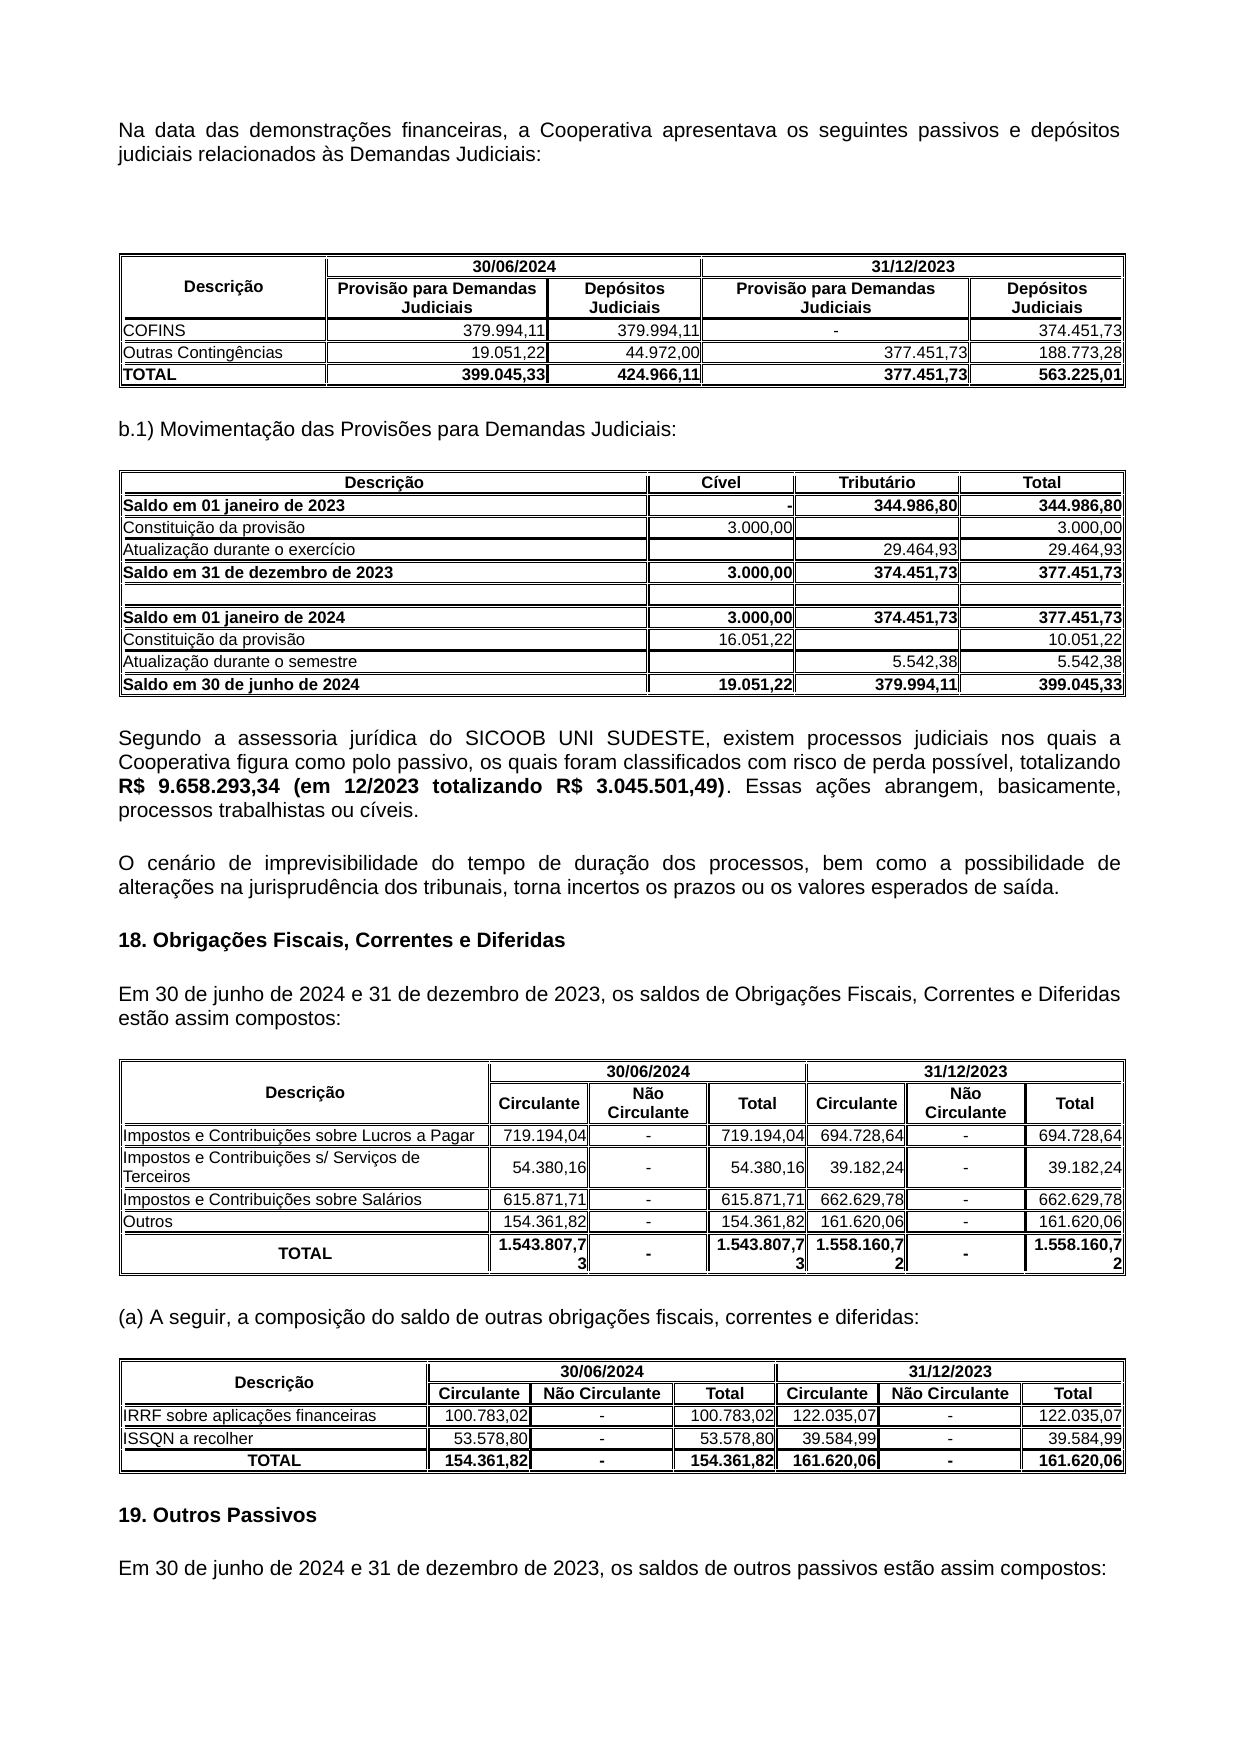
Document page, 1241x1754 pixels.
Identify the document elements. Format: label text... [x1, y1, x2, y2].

table_cell - [590, 1148, 706, 1186]
table_cell - [906, 1235, 1025, 1273]
table_cell 3.000,00 [650, 518, 793, 537]
table_cell [796, 585, 958, 604]
table_cell 122.035,07 [1023, 1403, 1123, 1425]
table_cell 344.986,80 [961, 492, 1123, 514]
table_cell Saldo em 31 de dezembro de 2023 [122, 559, 646, 582]
table_cell 54.380,16 [491, 1148, 587, 1186]
table_cell Atualização durante o exercício [122, 537, 646, 559]
table_cell [650, 652, 793, 671]
table_cell Outras Contingências [122, 340, 325, 362]
table_cell - [590, 1212, 706, 1231]
table_cell 1.543.807,73 [708, 1235, 807, 1273]
table_cell 188.773,28 [971, 340, 1123, 362]
table_cell 154.361,82 [428, 1451, 530, 1470]
text Na data das demonstrações financeiras, a Cooperativa apresentava os seguintes passivos e depósitos judiciais relacionados às Demandas Judiciais: [118, 118, 1122, 166]
table_cell 161.620,06 [1022, 1448, 1124, 1470]
table_cell Total [710, 1084, 805, 1122]
table_cell 3.000,00 [650, 608, 793, 627]
table_cell [650, 585, 793, 604]
table_cell 379.994,11 [328, 320, 546, 339]
text Em 30 de junho de 2024 e 31 de dezembro de 2023, os saldos de outros passivos estão assim compostos: [118, 1556, 1122, 1580]
table_cell 563.225,01 [970, 362, 1124, 384]
table_cell - [908, 1190, 1024, 1209]
table_cell TOTAL [120, 1448, 428, 1470]
table_cell 3.000,00 [961, 515, 1123, 537]
table_cell 344.986,80 [796, 496, 958, 514]
table_cell 374.451,73 [971, 317, 1123, 339]
table_cell 694.728,64 [808, 1126, 904, 1145]
table_cell Provisão para Demandas Judiciais [328, 279, 546, 317]
table_cell 5.542,38 [796, 652, 958, 671]
table_cell Impostos e Contribuições s/ Serviços de Terceiros [120, 1145, 489, 1186]
table_header 31/12/2023 [702, 257, 1123, 276]
table_cell 377.451,73 [961, 559, 1123, 582]
table_cell 719.194,04 [710, 1126, 805, 1145]
table_cell Circulante [808, 1084, 904, 1122]
table_cell Depósitos Judiciais [970, 276, 1124, 317]
table_cell TOTAL [122, 1231, 489, 1273]
table_header Descrição [122, 257, 327, 317]
table_cell Não Circulante [908, 1084, 1024, 1122]
table_header Descrição [122, 1062, 489, 1122]
table_cell [650, 540, 793, 559]
table_cell 16.051,22 [650, 630, 793, 649]
table_cell 154.361,82 [674, 1448, 776, 1470]
table_cell Provisão para Demandas Judiciais [703, 279, 968, 317]
table_header 30/06/2024 [490, 1062, 807, 1081]
table_cell - [703, 320, 968, 339]
table_header Descrição [120, 471, 648, 492]
table_cell 5.542,38 [961, 649, 1123, 671]
table_cell Total [675, 1384, 774, 1403]
table_cell [960, 582, 1124, 604]
table_cell 377.451,73 [703, 343, 968, 362]
table_cell - [589, 1231, 708, 1273]
table_header 31/12/2023 [807, 1062, 1123, 1081]
text Em 30 de junho de 2024 e 31 de dezembro de 2023, os saldos de Obrigações Fiscais, Correntes e Diferidas estão assim compostos: [118, 981, 1122, 1029]
table_header Total [960, 473, 1123, 492]
table_cell 615.871,71 [710, 1190, 805, 1209]
table_cell 1.543.807,73 [490, 1235, 589, 1273]
table_cell Saldo em 30 de junho de 2024 [122, 671, 648, 694]
table_cell 379.994,11 [795, 675, 959, 694]
table_cell - [880, 1429, 1020, 1448]
table_cell - [590, 1190, 706, 1209]
table_cell 122.035,07 [778, 1407, 877, 1425]
table_cell Constituição da provisão [122, 515, 646, 537]
table_cell 39.584,99 [1023, 1425, 1123, 1448]
table_cell 424.966,11 [547, 365, 702, 384]
table_cell 39.584,99 [778, 1429, 877, 1448]
table_cell Circulante [430, 1384, 529, 1403]
table_cell 39.182,24 [1025, 1145, 1124, 1186]
table_cell Não Circulante [590, 1084, 706, 1122]
table_cell 54.380,16 [710, 1148, 805, 1186]
table_cell 100.783,02 [430, 1407, 529, 1425]
table_cell 399.045,33 [960, 671, 1123, 694]
table_cell Constituição da provisão [120, 627, 648, 649]
table_header Descrição [122, 1360, 428, 1403]
table_cell 100.783,02 [675, 1407, 774, 1425]
table_cell 161.620,06 [808, 1212, 904, 1231]
text 18. Obrigações Fiscais, Correntes e Diferidas [118, 928, 1122, 952]
table_cell 19.051,22 [648, 675, 794, 694]
table_cell 374.451,73 [796, 563, 958, 582]
table_cell 29.464,93 [796, 540, 958, 559]
table_cell [120, 582, 648, 604]
table_cell 1.558.160,72 [807, 1231, 906, 1273]
table_cell Depósitos Judiciais [549, 279, 700, 317]
table_cell 154.361,82 [491, 1212, 587, 1231]
table_cell - [532, 1429, 672, 1448]
table_cell 719.194,04 [491, 1126, 587, 1145]
table_cell - [530, 1451, 674, 1470]
table_header 30/06/2024 [327, 257, 702, 276]
text b.1) Movimentação das Provisões para Demandas Judiciais: [118, 417, 1122, 441]
table_cell - [908, 1126, 1024, 1145]
table_cell Saldo em 01 janeiro de 2024 [122, 604, 646, 627]
table_cell - [880, 1407, 1020, 1425]
table_cell 3.000,00 [650, 563, 793, 582]
table_cell - [878, 1451, 1022, 1470]
table_cell - [590, 1126, 706, 1145]
table_cell - [650, 496, 793, 514]
text (a) A seguir, a composição do saldo de outras obrigações fiscais, correntes e diferidas: [118, 1305, 1122, 1329]
table_cell [796, 630, 958, 649]
table_cell 161.620,06 [776, 1451, 878, 1470]
table_cell 154.361,82 [710, 1212, 805, 1231]
table_cell 1.558.160,72 [1025, 1231, 1123, 1273]
table_header Cível [648, 473, 794, 492]
table_cell 377.451,73 [961, 604, 1123, 627]
table_cell 615.871,71 [491, 1190, 587, 1209]
table_cell Impostos e Contribuições sobre Lucros a Pagar [122, 1123, 488, 1145]
table_cell Circulante [778, 1384, 877, 1403]
table_header 30/06/2024 [428, 1360, 776, 1381]
text O cenário de imprevisibilidade do tempo de duração dos processos, bem como a possibilidade de alterações na jurisprudência dos tribunais, torna incertos os prazos ou os valores esperados de saída. [118, 851, 1122, 899]
table_cell - [908, 1148, 1024, 1186]
table_cell 662.629,78 [808, 1190, 904, 1209]
table_cell Total [1025, 1081, 1124, 1122]
table_cell 44.972,00 [549, 343, 700, 362]
table_cell Não Circulante [532, 1384, 672, 1403]
table_cell Circulante [491, 1084, 587, 1122]
table_cell Atualização durante o semestre [122, 649, 646, 671]
table_cell COFINS [122, 317, 325, 339]
table_header Tributário [795, 473, 959, 492]
table_cell 374.451,73 [796, 608, 958, 627]
table_cell Outros [120, 1209, 489, 1231]
table_cell Impostos e Contribuições sobre Salários [122, 1186, 488, 1209]
table_cell 379.994,11 [549, 320, 700, 339]
table_cell 399.045,33 [327, 365, 547, 384]
table_cell 662.629,78 [1027, 1186, 1123, 1209]
table_cell 19.051,22 [328, 343, 546, 362]
table_cell ISSQN a recolher [122, 1425, 426, 1448]
text 19. Outros Passivos [118, 1503, 1122, 1527]
table_cell 53.578,80 [675, 1429, 774, 1448]
table_cell 29.464,93 [961, 537, 1123, 559]
table_cell IRRF sobre aplicações financeiras [122, 1403, 426, 1425]
table_cell TOTAL [120, 362, 327, 384]
table_cell Total [1022, 1381, 1124, 1403]
text Segundo a assessoria jurídica do SICOOB UNI SUDESTE, existem processos judiciais nos quais a Cooperativa figura como polo passivo, os quais foram classificados com risco de perda possível, totalizando R$ 9.658.293,34 (em 12/2023 totalizando R$ 3.045.501,49). Essas ações abrangem, basicamente, processos trabalhistas ou cíveis. [118, 726, 1122, 822]
table_cell - [532, 1407, 672, 1425]
table_cell 10.051,22 [960, 627, 1124, 649]
table_cell Saldo em 01 janeiro de 2023 [122, 492, 646, 514]
table_cell Não Circulante [880, 1384, 1020, 1403]
table_cell 377.451,73 [702, 365, 969, 384]
table_cell 161.620,06 [1025, 1209, 1124, 1231]
table_cell - [908, 1212, 1024, 1231]
table_cell 39.182,24 [808, 1148, 904, 1186]
table_header 31/12/2023 [776, 1362, 1123, 1381]
table_cell [796, 518, 958, 537]
table_cell 53.578,80 [430, 1429, 529, 1448]
table_cell 694.728,64 [1027, 1123, 1123, 1145]
